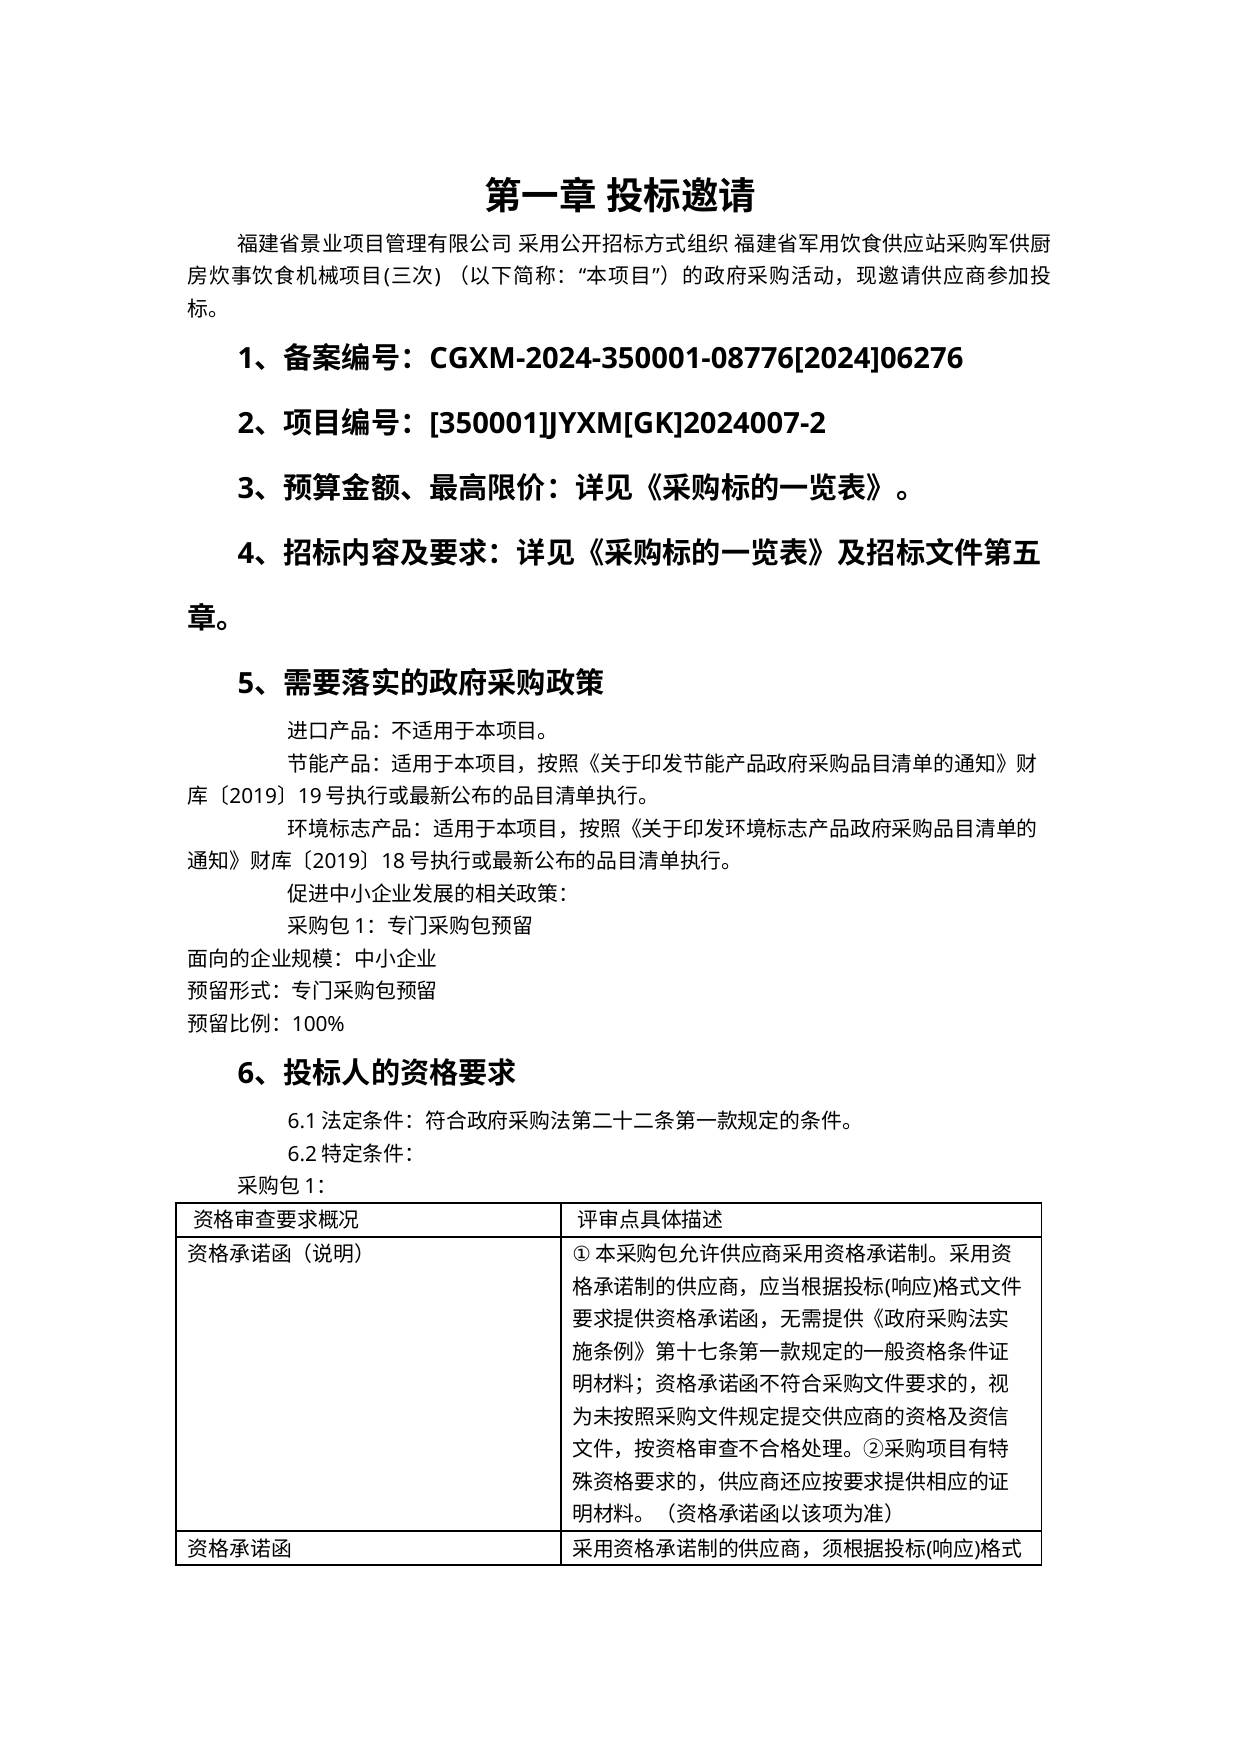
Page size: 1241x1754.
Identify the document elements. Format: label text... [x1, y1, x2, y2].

table_cell ①本采购包允许供应商采用资格承诺制。采用资格承诺制的供应商，应当根据投标(响应)格式文件要求提供资格承诺函，无需提供《政府采购法实施条例》第十七条第一款规定的一般资格条件证明材料；资格承诺函不符合采购文件要求的，视为未按照采购文件规定提交供应商的资格及资信文件，按资格审查不合格处理。②采购项目有特殊资格要求的，供应商还应按要求提供相应的证明材料。（资格承诺函以该项为准） [562, 1238, 1041, 1530]
text 6、投标人的资格要求 [187, 1039, 1053, 1104]
text 第一章 投标邀请 [187, 162, 1053, 227]
text 节能产品：适用于本项目，按照《关于印发节能产品政府采购品目清单的通知》财库〔2019〕19号执行或最新公布的品目清单执行。 [187, 747, 1053, 812]
table_header 资格审查要求概况 [177, 1204, 560, 1236]
table_cell 资格承诺函 [177, 1532, 560, 1564]
text 3、预算金额、最高限价：详见《采购标的一览表》。 [187, 454, 1053, 519]
table_cell 资格承诺函（说明） [177, 1238, 560, 1530]
text 面向的企业规模：中小企业 [187, 942, 1053, 974]
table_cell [562, 1532, 1041, 1564]
text 1、备案编号：CGXM-2024-350001-08776[2024]06276 [187, 324, 1053, 389]
text 促进中小企业发展的相关政策： [187, 877, 1053, 909]
text 环境标志产品：适用于本项目，按照《关于印发环境标志产品政府采购品目清单的通知》财库〔2019〕18号执行或最新公布的品目清单执行。 [187, 812, 1053, 877]
text 6.1法定条件：符合政府采购法第二十二条第一款规定的条件。 [187, 1104, 1053, 1137]
text 采购包1：专门采购包预留 [187, 909, 1053, 942]
text 预留形式：专门采购包预留 [187, 974, 1053, 1007]
text 5、需要落实的政府采购政策 [187, 649, 1053, 714]
text 福建省景业项目管理有限公司 采用公开招标方式组织 福建省军用饮食供应站采购军供厨房炊事饮食机械项目(三次) （以下简称：“本项目”）的政府采购活动，现邀请供应商参加投标。 [187, 227, 1053, 324]
text 2、项目编号：[350001]JYXM[GK]2024007-2 [187, 389, 1053, 454]
text 预留比例：100% [187, 1007, 1053, 1039]
text 进口产品：不适用于本项目。 [187, 714, 1053, 747]
table_header 评审点具体描述 [562, 1204, 1041, 1236]
text 6.2特定条件： [187, 1137, 1053, 1169]
text 采购包1： [187, 1169, 1053, 1202]
text 4、招标内容及要求：详见《采购标的一览表》及招标文件第五章。 [187, 519, 1053, 649]
